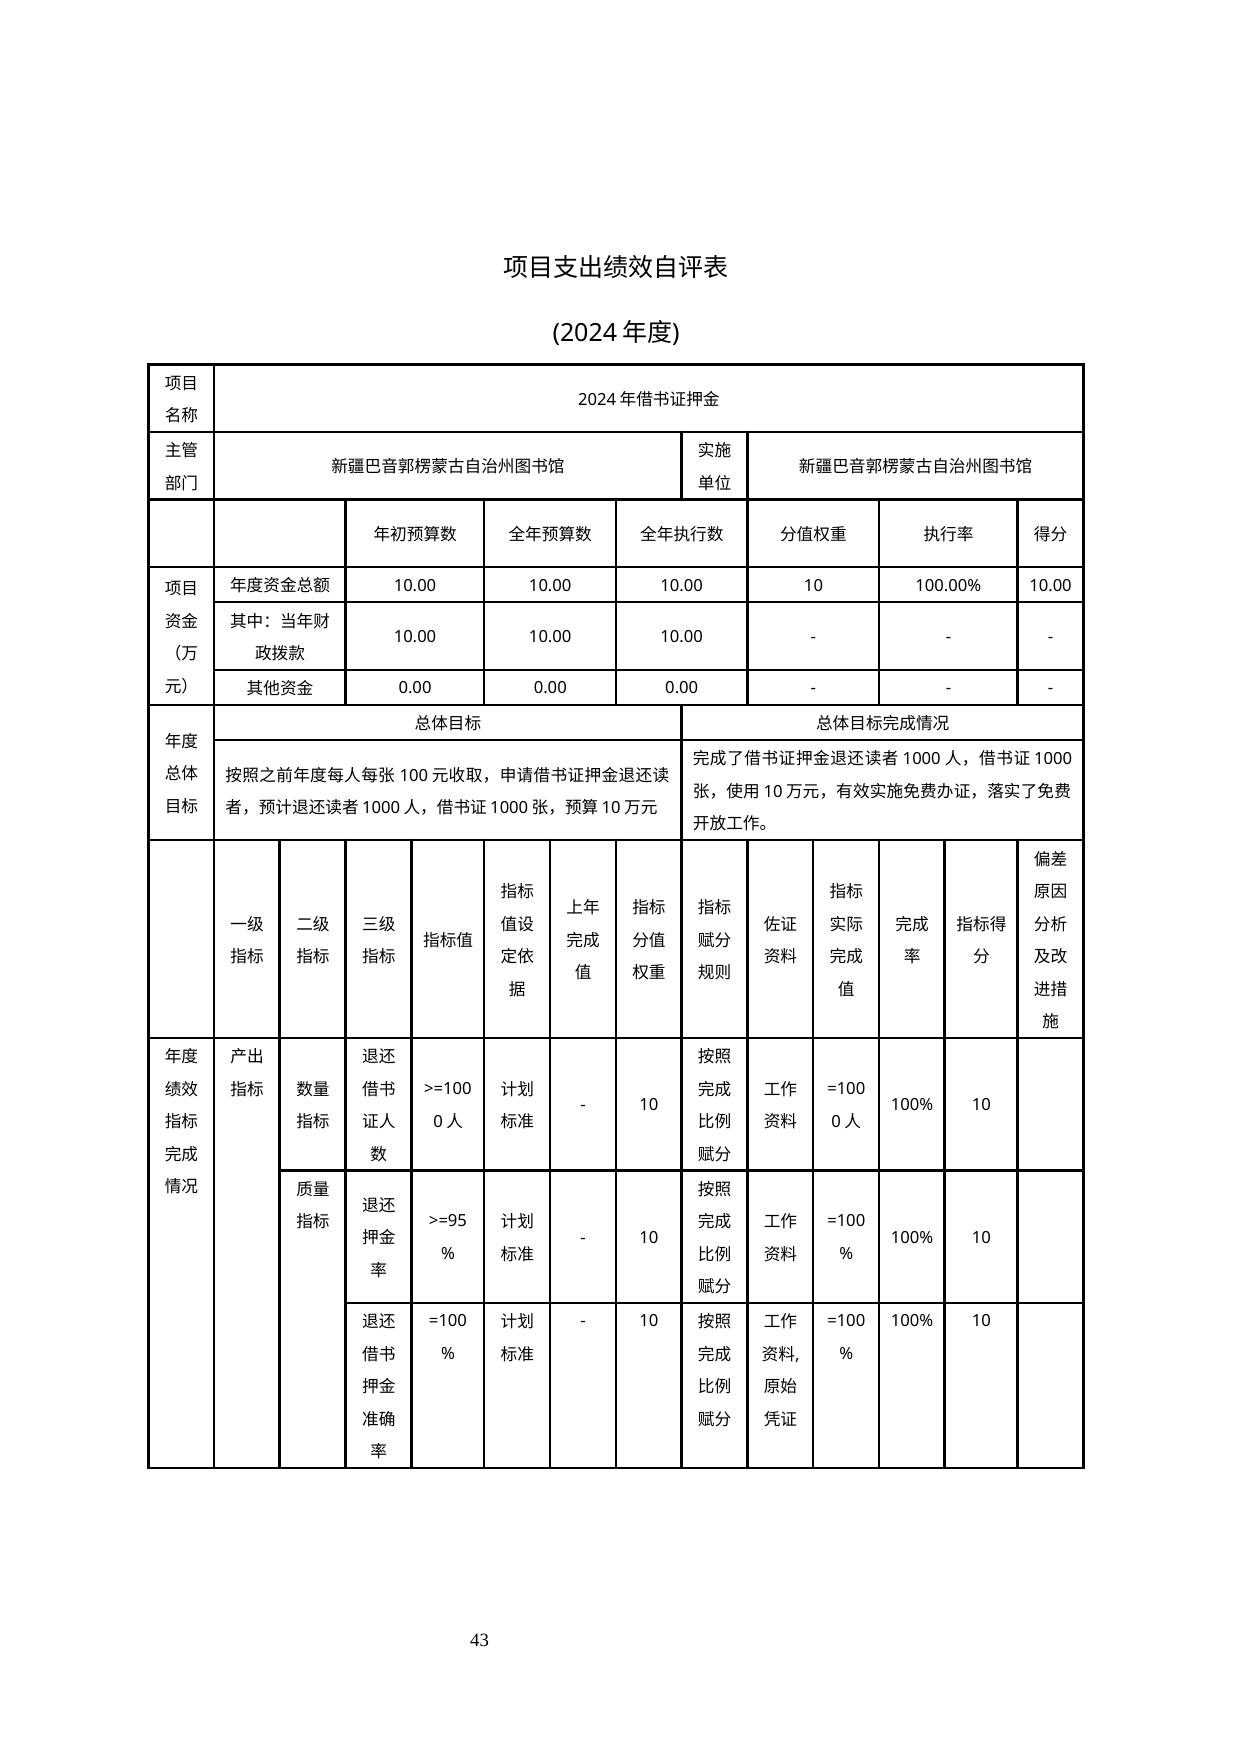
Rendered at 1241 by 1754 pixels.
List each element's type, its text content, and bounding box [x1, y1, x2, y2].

table_cell - [749, 603, 878, 668]
table_cell 工作资料 [749, 1172, 812, 1302]
table_cell [150, 841, 213, 1036]
table_cell 年度资金总额 [215, 568, 344, 601]
table_cell 指标值 [413, 841, 483, 1036]
table_cell 全年执行数 [617, 501, 746, 566]
table_cell =1000人 [814, 1039, 878, 1169]
table_header 项目支出绩效自评表 [148, 233, 1083, 298]
table_cell 100% [880, 1172, 943, 1302]
table_cell 退还借书押金准确率 [347, 1304, 410, 1467]
table_cell [150, 501, 213, 566]
table_cell 年初预算数 [347, 501, 483, 566]
table_cell [1019, 1304, 1082, 1467]
table_cell 10.00 [347, 603, 483, 668]
table_cell 10 [946, 1304, 1016, 1467]
table_cell - [551, 1304, 615, 1467]
table_cell 10.00 [617, 568, 746, 601]
table_cell 2024年借书证押金 [215, 366, 1082, 431]
table_cell 10.00 [347, 568, 483, 601]
table_cell 新疆巴音郭楞蒙古自治州图书馆 [215, 433, 680, 498]
table_cell 按照完成比例赋分 [683, 1304, 746, 1467]
table_cell 实施单位 [683, 433, 746, 498]
table_cell 总体目标完成情况 [683, 706, 1082, 739]
table_cell >=1000人 [413, 1039, 483, 1169]
table_cell 其他资金 [215, 671, 344, 703]
table_cell 新疆巴音郭楞蒙古自治州图书馆 [749, 433, 1082, 498]
table_cell - [880, 603, 1016, 668]
table_cell 三级指标 [347, 841, 410, 1036]
table_cell =100% [413, 1304, 483, 1467]
table_cell 项目名称 [150, 366, 213, 431]
table_cell 二级指标 [281, 841, 344, 1036]
table_cell 10.00 [485, 603, 615, 668]
table_cell 质量指标 [281, 1172, 344, 1467]
table_cell 分值权重 [749, 501, 878, 566]
table_cell 工作资料,原始凭证 [749, 1304, 812, 1467]
table_cell 全年预算数 [485, 501, 615, 566]
table_cell - [1019, 671, 1082, 703]
table_cell =100% [814, 1172, 878, 1302]
table_cell 按照完成比例赋分 [683, 1039, 746, 1169]
table_cell 指标得分 [946, 841, 1016, 1036]
table_cell 0.00 [347, 671, 483, 703]
table_cell 指标值设定依据 [485, 841, 549, 1036]
table_cell 退还押金率 [347, 1172, 410, 1302]
table_cell 100% [880, 1304, 943, 1467]
table_cell 10 [617, 1172, 680, 1302]
table_cell 工作资料 [749, 1039, 812, 1169]
table_cell 指标分值权重 [617, 841, 680, 1036]
table_cell 0.00 [485, 671, 615, 703]
table_cell 主管部门 [150, 433, 213, 498]
table_cell 年度绩效指标完成情况 [150, 1039, 213, 1467]
table_cell 10 [946, 1039, 1016, 1169]
table_cell 100% [880, 1039, 943, 1169]
table_cell 其中：当年财政拨款 [215, 603, 344, 668]
table_cell - [551, 1039, 615, 1169]
table_cell 得分 [1019, 501, 1082, 566]
table_cell - [880, 671, 1016, 703]
table_cell 指标赋分规则 [683, 841, 746, 1036]
table_cell 100.00% [880, 568, 1016, 601]
table_cell 项目资金 （万元） [150, 568, 213, 703]
table_cell - [551, 1172, 615, 1302]
table_cell >=95% [413, 1172, 483, 1302]
table_cell [215, 501, 344, 566]
table_cell 10.00 [1019, 568, 1082, 601]
table_cell 年度总体目标 [150, 706, 213, 839]
table_cell 总体目标 [215, 706, 680, 739]
table_cell 执行率 [880, 501, 1016, 566]
table_cell [1019, 1039, 1082, 1169]
table_cell 数量指标 [281, 1039, 344, 1169]
table_cell 10 [617, 1039, 680, 1169]
table_cell 佐证资料 [749, 841, 812, 1036]
table_cell (2024年度) [148, 298, 1083, 363]
table_cell 10.00 [617, 603, 746, 668]
table_cell - [1019, 603, 1082, 668]
table_cell 10 [749, 568, 878, 601]
table_cell 完成了借书证押金退还读者1000人，借书证1000张，使用10万元，有效实施免费办证，落实了免费开放工作。 [683, 741, 1082, 839]
table_cell 10 [617, 1304, 680, 1467]
table_cell 计划标准 [485, 1172, 549, 1302]
table_cell 退还借书证人数 [347, 1039, 410, 1169]
table_cell 产出指标 [215, 1039, 278, 1467]
table_cell 按照完成比例赋分 [683, 1172, 746, 1302]
table_cell 偏差原因分析及改进措施 [1019, 841, 1082, 1036]
table_cell =100% [814, 1304, 878, 1467]
table_cell [1019, 1172, 1082, 1302]
table_cell 完成率 [880, 841, 943, 1036]
table_cell 10.00 [485, 568, 615, 601]
table_cell 0.00 [617, 671, 746, 703]
table_cell 计划标准 [485, 1039, 549, 1169]
table_cell 一级指标 [215, 841, 278, 1036]
table_cell 指标实际完成值 [814, 841, 878, 1036]
table_cell 计划标准 [485, 1304, 549, 1467]
table_cell 10 [946, 1172, 1016, 1302]
table_cell - [749, 671, 878, 703]
table_cell 按照之前年度每人每张100元收取，申请借书证押金退还读者，预计退还读者1000人，借书证1000张，预算10万元 [215, 741, 680, 839]
table_cell 上年完成值 [551, 841, 615, 1036]
